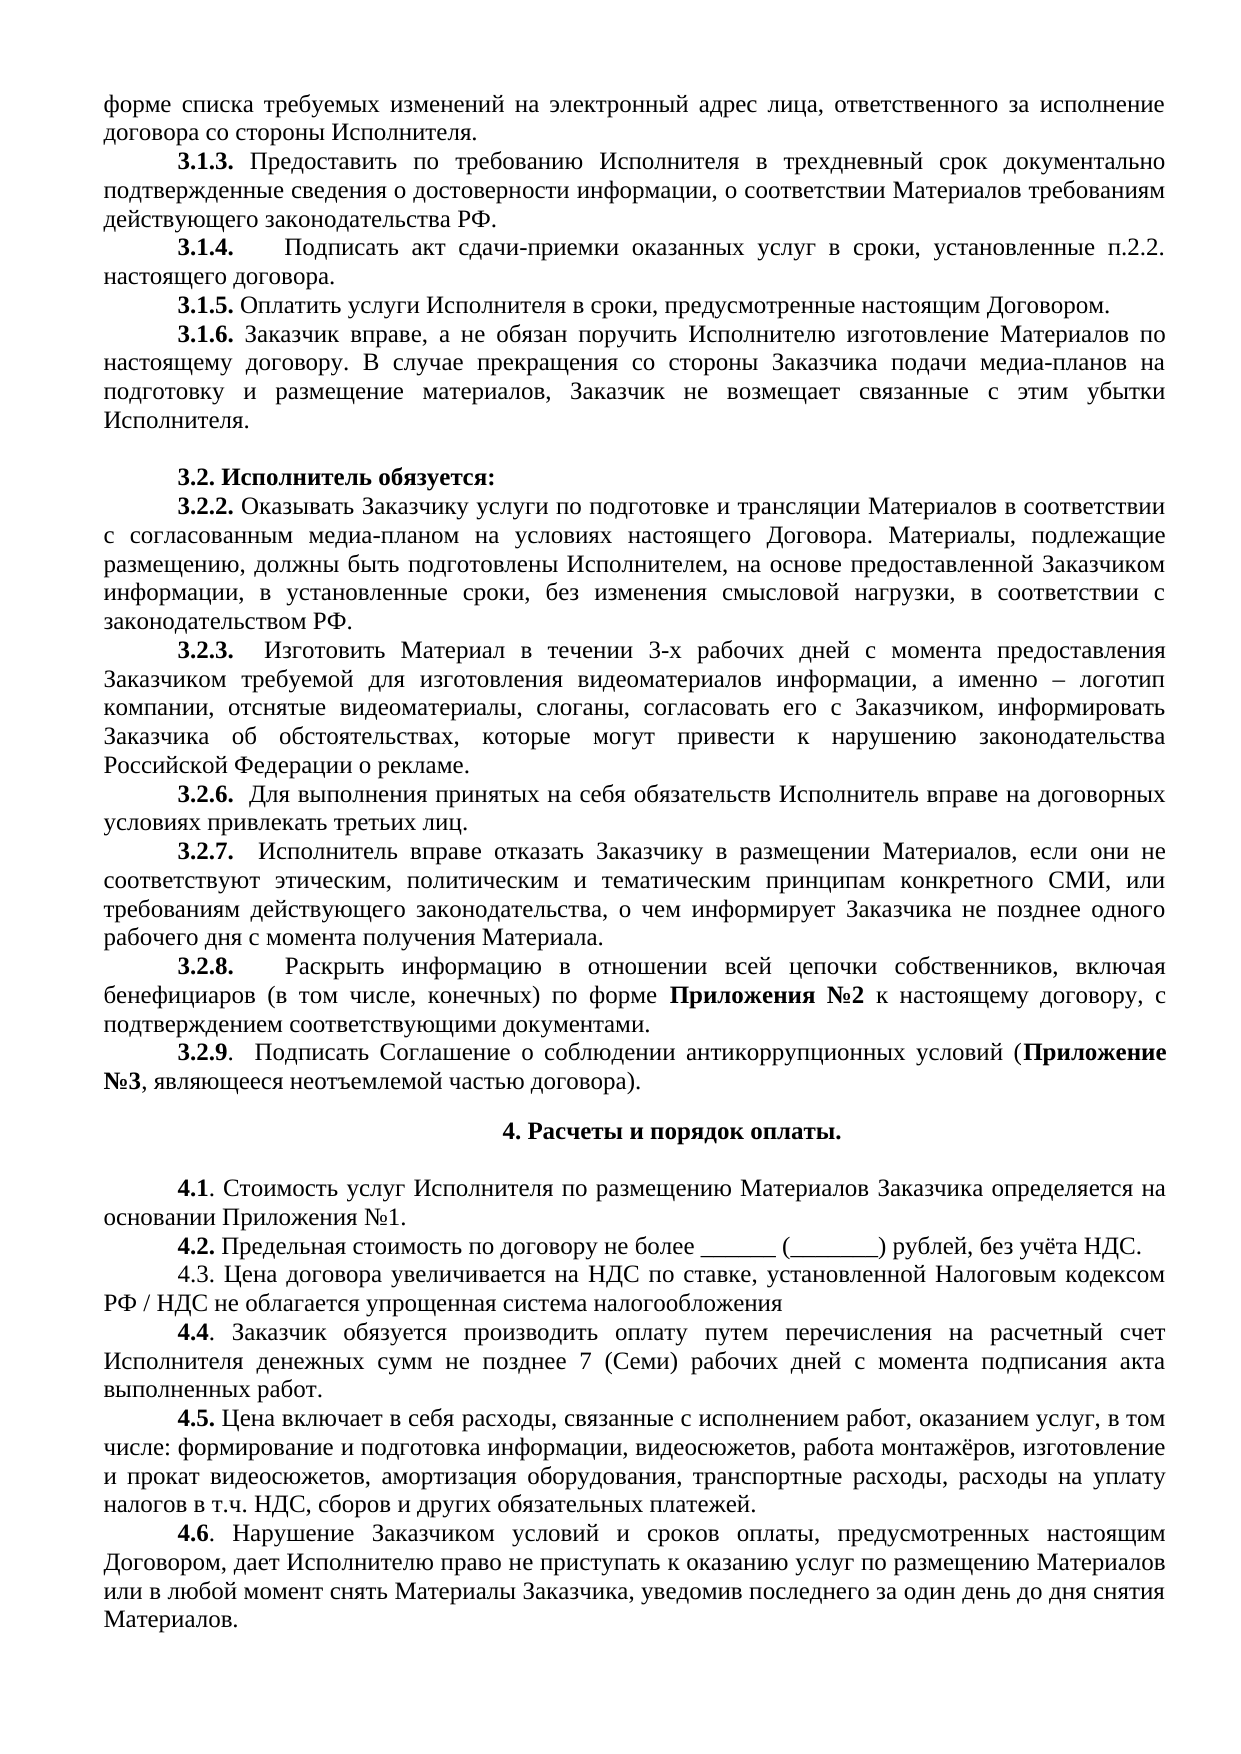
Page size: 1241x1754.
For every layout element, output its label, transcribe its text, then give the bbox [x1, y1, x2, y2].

text 4.4. Заказчик обязуется производить оплату путем перечисления на расчетный счет Исполнителя денежных сумм не позднее 7 (Семи) рабочих дней с момента подписания акта выполненных работ. [103, 1317, 1167, 1403]
text 3.2.8. Раскрыть информацию в отношении всей цепочки собственников, включая бенефициаров (в том числе, конечных) по форме Приложения №2 к настоящему договору, с подтверждением соответствующими документами. [103, 951, 1167, 1037]
text 4.3. Цена договора увеличивается на НДС по ставке, установленной Налоговым кодексом РФ / НДС не облагается упрощенная система налогообложения [103, 1259, 1167, 1317]
text 4. Расчеты и порядок оплаты. [103, 1116, 1167, 1144]
list 4.5. Цена включает в себя расходы, связанные с исполнением работ, оказанием услуг, в том числе: формирование и подготовка информации, видеосюжетов, работа монтажёров, изготовление и прокат видеосюжетов, амортизация оборудования, транспортные расходы, расходы на уплату налогов в т.ч. НДС, сборов и других обязательных платежей. [103, 1403, 1167, 1518]
text 3.2.2. Оказывать Заказчику услуги по подготовке и трансляции Материалов в соответствии с согласованным медиа-планом на условиях настоящего Договора. Материалы, подлежащие размещению, должны быть подготовлены Исполнителем, на основе предоставленной Заказчиком информации, в установленные сроки, без изменения смысловой нагрузки, в соответствии с законодательством РФ. [103, 491, 1167, 635]
text 4.6. Нарушение Заказчиком условий и сроков оплаты, предусмотренных настоящим Договором, дает Исполнителю право не приступать к оказанию услуг по размещению Материалов или в любой момент снять Материалы Заказчика, уведомив последнего за один день до дня снятия Материалов. [103, 1518, 1167, 1633]
text 3.2.6. Для выполнения принятых на себя обязательств Исполнитель вправе на договорных условиях привлекать третьих лиц. [103, 779, 1167, 836]
text 3.1.4. Подписать акт сдачи-приемки оказанных услуг в сроки, установленные п.2.2. настоящего договора. [103, 232, 1167, 290]
text 3.2.9. Подписать Соглашение о соблюдении антикоррупционных условий (Приложение №3, являющееся неотъемлемой частью договора). [103, 1037, 1167, 1095]
text 3.1.6. Заказчик вправе, а не обязан поручить Исполнителю изготовление Материалов по настоящему договору. В случае прекращения со стороны Заказчика подачи медиа-планов на подготовку и размещение материалов, Заказчик не возмещает связанные с этим убытки Исполнителя. [103, 319, 1167, 434]
text 3.2.3. Изготовить Материал в течении 3-х рабочих дней с момента предоставления Заказчиком требуемой для изготовления видеоматериалов информации, а именно – логотип компании, отснятые видеоматериалы, слоганы, согласовать его с Заказчиком, информировать Заказчика об обстоятельствах, которые могут привести к нарушению законодательства Российской Федерации о рекламе. [103, 635, 1167, 779]
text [103, 89, 1167, 146]
text 3.1.5. Оплатить услуги Исполнителя в сроки, предусмотренные настоящим Договором. [103, 290, 1167, 319]
text 3.2.7. Исполнитель вправе отказать Заказчику в размещении Материалов, если они не соответствуют этическим, политическим и тематическим принципам конкретного СМИ, или требованиям действующего законодательства, о чем информирует Заказчика не позднее одного рабочего дня с момента получения Материала. [103, 836, 1167, 951]
text 4.1. Стоимость услуг Исполнителя по размещению Материалов Заказчика определяется на основании Приложения №1. [103, 1173, 1167, 1231]
text 3.2. Исполнитель обязуется: [103, 462, 1167, 491]
text 3.1.3. Предоставить по требованию Исполнителя в трехдневный срок документально подтвержденные сведения о достоверности информации, о соответствии Материалов требованиям действующего законодательства РФ. [103, 146, 1167, 232]
text 4.2. Предельная стоимость по договору не более ______ (_______) рублей, без учёта НДС. [103, 1231, 1167, 1259]
